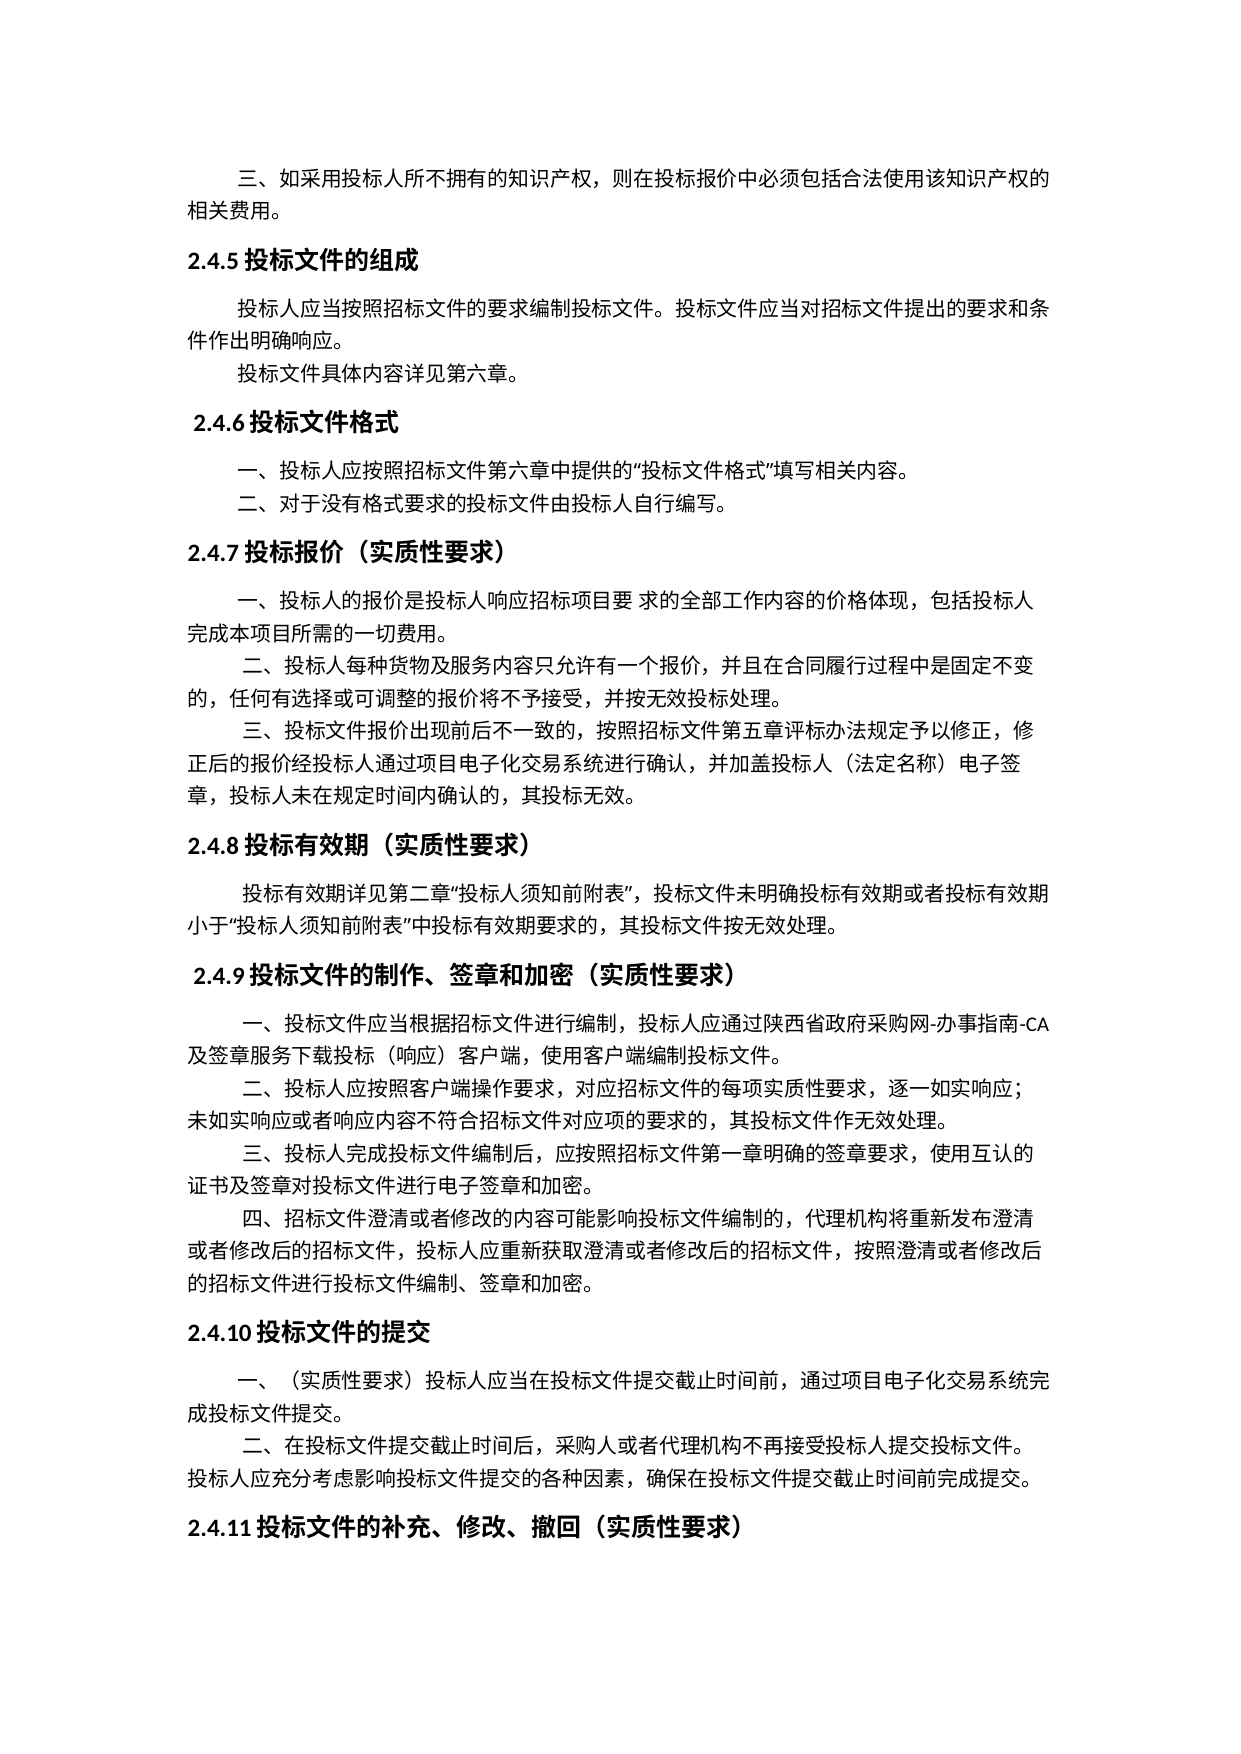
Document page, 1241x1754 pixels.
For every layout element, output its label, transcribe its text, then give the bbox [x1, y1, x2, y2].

text 三、如采用投标人所不拥有的知识产权，则在投标报价中必须包括合法使用该知识产权的相关费用。 [187, 162, 1053, 227]
text 投标有效期详见第二章“投标人须知前附表”，投标文件未明确投标有效期或者投标有效期小于“投标人须知前附表”中投标有效期要求的，其投标文件按无效处理。 [187, 877, 1053, 942]
text 二、投标人应按照客户端操作要求，对应招标文件的每项实质性要求，逐一如实响应；未如实响应或者响应内容不符合招标文件对应项的要求的，其投标文件作无效处理。 [187, 1072, 1053, 1137]
text 一、投标人的报价是投标人响应招标项目要 求的全部工作内容的价格体现，包括投标人完成本项目所需的一切费用。 [187, 584, 1053, 649]
text 2.4.7投标报价（实质性要求） [187, 519, 1053, 584]
text 二、对于没有格式要求的投标文件由投标人自行编写。 [187, 487, 1053, 519]
text 投标人应当按照招标文件的要求编制投标文件。投标文件应当对招标文件提出的要求和条件作出明确响应。 [187, 292, 1053, 357]
text 一、投标文件应当根据招标文件进行编制，投标人应通过陕西省政府采购网-办事指南-CA及签章服务下载投标（响应）客户端，使用客户端编制投标文件。 [187, 1007, 1053, 1072]
text 二、在投标文件提交截止时间后，采购人或者代理机构不再接受投标人提交投标文件。投标人应充分考虑影响投标文件提交的各种因素，确保在投标文件提交截止时间前完成提交。 [187, 1429, 1053, 1494]
text 一、（实质性要求）投标人应当在投标文件提交截止时间前，通过项目电子化交易系统完成投标文件提交。 [187, 1364, 1053, 1429]
text 三、投标人完成投标文件编制后，应按照招标文件第一章明确的签章要求，使用互认的证书及签章对投标文件进行电子签章和加密。 [187, 1137, 1053, 1202]
text 2.4.6投标文件格式 [187, 389, 1053, 454]
text 四、招标文件澄清或者修改的内容可能影响投标文件编制的，代理机构将重新发布澄清或者修改后的招标文件，投标人应重新获取澄清或者修改后的招标文件，按照澄清或者修改后的招标文件进行投标文件编制、签章和加密。 [187, 1202, 1053, 1299]
text 二、投标人每种货物及服务内容只允许有一个报价，并且在合同履行过程中是固定不变的，任何有选择或可调整的报价将不予接受，并按无效投标处理。 [187, 649, 1053, 714]
text 2.4.11投标文件的补充、修改、撤回（实质性要求） [187, 1494, 1053, 1559]
text 投标文件具体内容详见第六章。 [187, 357, 1053, 389]
text 三、投标文件报价出现前后不一致的，按照招标文件第五章评标办法规定予以修正，修正后的报价经投标人通过项目电子化交易系统进行确认，并加盖投标人（法定名称）电子签章，投标人未在规定时间内确认的，其投标无效。 [187, 714, 1053, 812]
text 2.4.10投标文件的提交 [187, 1299, 1053, 1364]
text 2.4.9投标文件的制作、签章和加密（实质性要求） [187, 942, 1053, 1007]
text 一、投标人应按照招标文件第六章中提供的“投标文件格式”填写相关内容。 [187, 454, 1053, 487]
text 2.4.8投标有效期（实质性要求） [187, 812, 1053, 877]
text 2.4.5投标文件的组成 [187, 227, 1053, 292]
